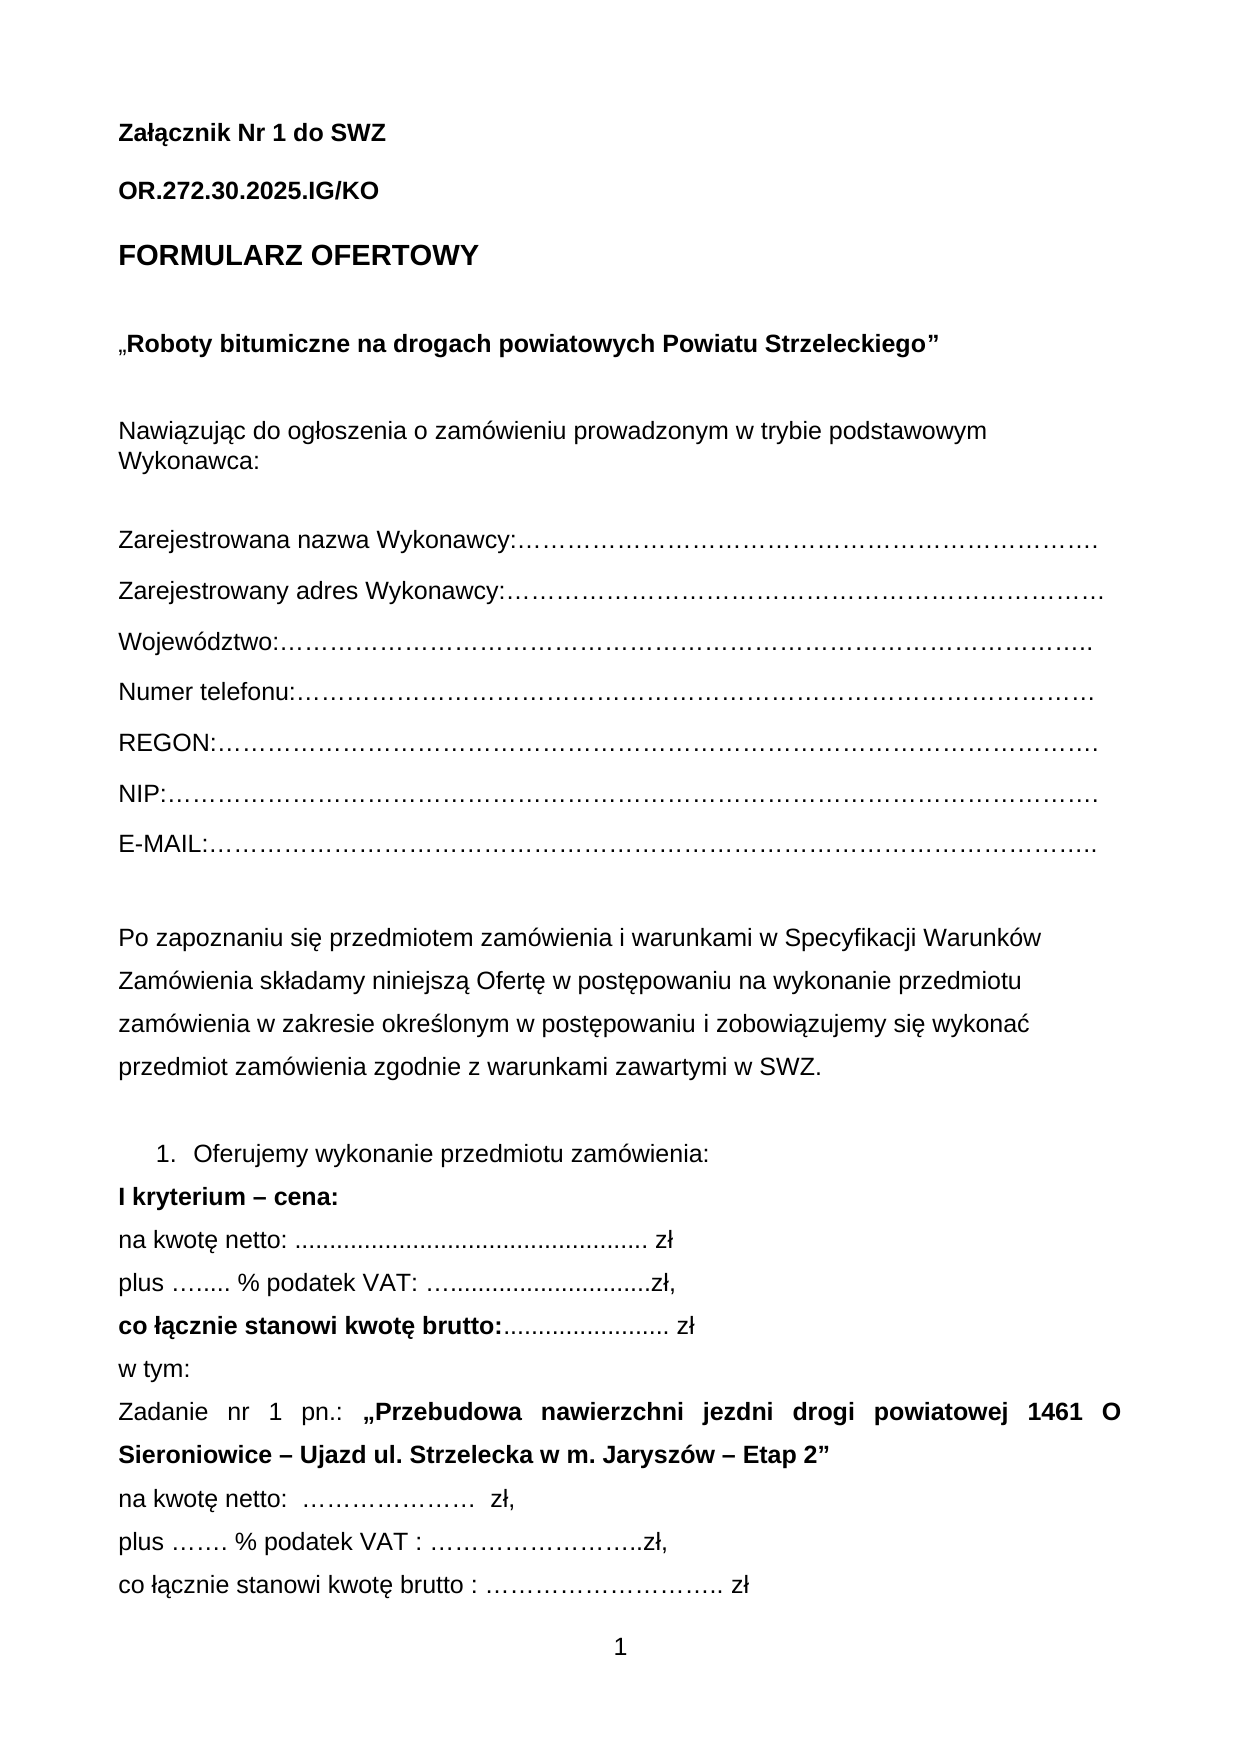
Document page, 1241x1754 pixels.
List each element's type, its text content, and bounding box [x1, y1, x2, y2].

text Po zapoznaniu się przedmiotem zamówienia i warunkami w Specyfikacji Warunków Zamówienia składamy niniejszą Ofertę w postępowaniu na wykonanie przedmiotu zamówienia w zakresie określonym w postępowaniu i zobowiązujemy się wykonać przedmiot zamówienia zgodnie z warunkami zawartymi w SWZ. [118, 923, 1122, 1081]
text Numer telefonu:…………………………………………………………………………………… [118, 677, 1122, 706]
text co łącznie stanowi kwotę brutto:........................ zł [118, 1311, 1122, 1340]
text OR.272.30.2025.IG/KO [118, 176, 1122, 204]
text NIP:…………………………………………………………………………………………………. [118, 778, 1122, 807]
list I kryterium – cena: [118, 1182, 1122, 1210]
text Zadanie nr 1 pn.: „Przebudowa nawierzchni jezdni drogi powiatowej 1461 O Sieroniowice – Ujazd ul. Strzelecka w m. Jaryszów – Etap 2” [118, 1397, 1122, 1469]
text FORMULARZ OFERTOWY [118, 237, 1122, 271]
text Zarejestrowana nazwa Wykonawcy:……………………………………………………………. [118, 525, 1122, 554]
text plus ……. % podatek VAT : ……………………..zł, [118, 1527, 1122, 1555]
text na kwotę netto: ………………… zł, [118, 1483, 1122, 1512]
text w tym: [118, 1354, 1122, 1383]
text Nawiązując do ogłoszenia o zamówieniu prowadzonym w trybie podstawowym Wykonawca: [118, 415, 1122, 475]
text co łącznie stanowi kwotę brutto : ……………………….. zł [118, 1570, 1122, 1598]
text REGON:……………………………………………………………………………………………. [118, 728, 1122, 757]
text Załącznik Nr 1 do SWZ [118, 118, 1122, 147]
list Oferujemy wykonanie przedmiotu zamówienia: [156, 1138, 1122, 1167]
list na kwotę netto: ................................................... zł [118, 1225, 1122, 1253]
text Województwo:…………………………………………………………………………………….. [118, 627, 1122, 655]
text plus …..... % podatek VAT: ….............................zł, [118, 1268, 1122, 1297]
list „Roboty bitumiczne na drogach powiatowych Powiatu Strzeleckiego” [118, 328, 1122, 357]
text Zarejestrowany adres Wykonawcy:……………………………………………………………… [118, 576, 1122, 605]
text E-MAIL:…………………………………………………………………………………………….. [118, 829, 1122, 858]
